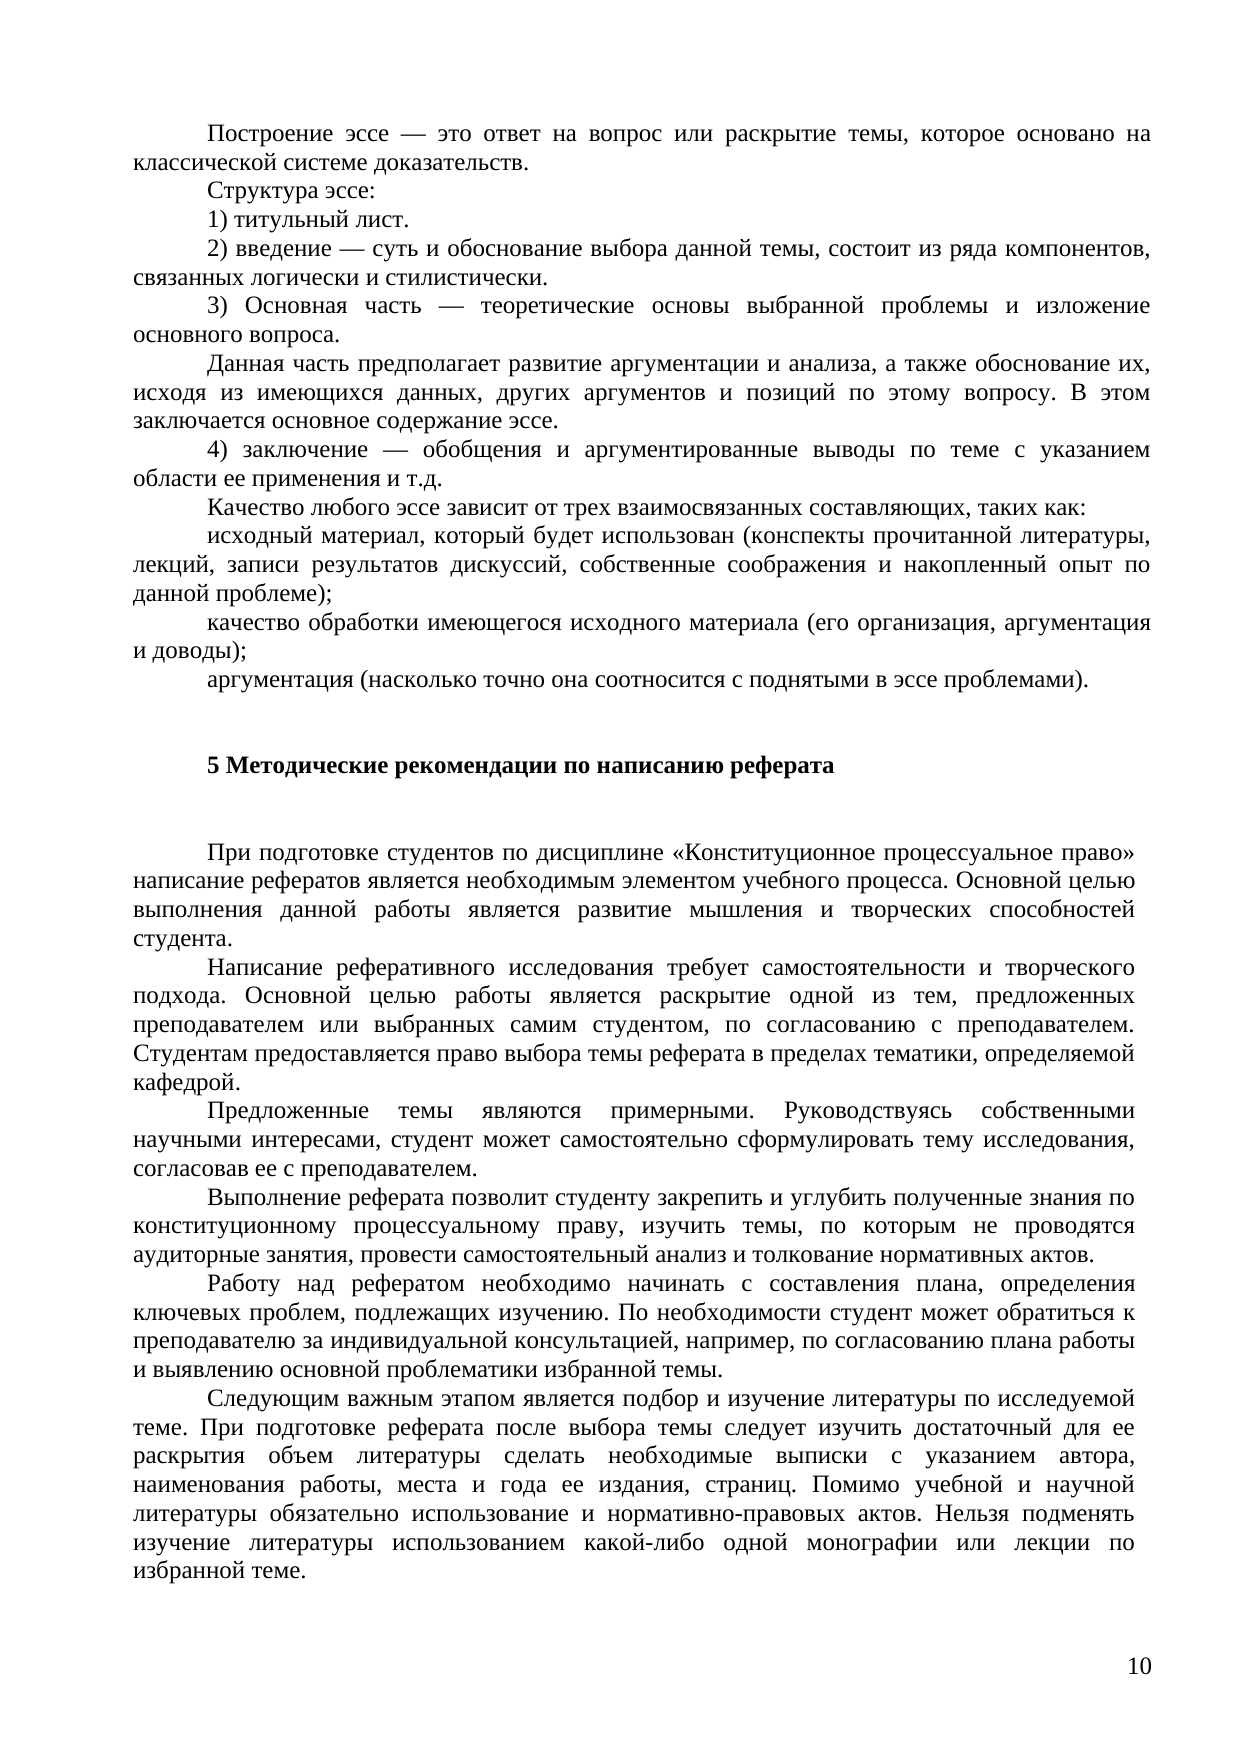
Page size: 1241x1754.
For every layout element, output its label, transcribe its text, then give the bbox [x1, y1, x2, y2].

text Предложенные темы являются примерными. Руководствуясь собственными научными интересами, студент может самостоятельно сформулировать тему исследования, согласовав ее с преподавателем. [133, 1096, 1136, 1182]
text Качество любого эссе зависит от трех взаимосвязанных составляющих, таких как: [133, 492, 1152, 521]
text Следующим важным этапом является подбор и изучение литературы по исследуемой теме. При подготовке реферата после выбора темы следует изучить достаточный для ее раскрытия объем литературы сделать необходимые выписки с указанием автора, наименования работы, места и года ее издания, страниц. Помимо учебной и научной литературы обязательно использование и нормативно-правовых актов. Нельзя подменять изучение литературы использованием какой-либо одной монографии или лекции по избранной теме. [133, 1383, 1136, 1584]
text 1) титульный лист. [133, 204, 1152, 233]
text 4) заключение — обобщения и аргументированные выводы по теме с указанием области ее применения и т.д. [133, 434, 1152, 492]
text аргументация (насколько точно она соотносится с поднятыми в эссе проблемами). [133, 664, 1152, 693]
text качество обработки имеющегося исходного материала (его организация, аргументация и доводы); [133, 607, 1152, 664]
text При подготовке студентов по дисциплине «Конституционное процессуальное право» написание рефератов является необходимым элементом учебного процесса. Основной целью выполнения данной работы является развитие мышления и творческих способностей студента. [133, 837, 1136, 952]
text Написание реферативного исследования требует самостоятельности и творческого подхода. Основной целью работы является раскрытие одной из тем, предложенных преподавателем или выбранных самим студентом, по согласованию с преподавателем. Студентам предоставляется право выбора темы реферата в пределах тематики, определяемой кафедрой. [133, 952, 1136, 1096]
text Работу над рефератом необходимо начинать с составления плана, определения ключевых проблем, подлежащих изучению. По необходимости студент может обратиться к преподавателю за индивидуальной консультацией, например, по согласованию плана работы и выявлению основной проблематики избранной темы. [133, 1268, 1136, 1383]
text исходный материал, который будет использован (конспекты прочитанной литературы, лекций, записи результатов дискуссий, собственные соображения и накопленный опыт по данной проблеме); [133, 521, 1152, 607]
text Данная часть предполагает развитие аргументации и анализа, а также обоснование их, исходя из имеющихся данных, других аргументов и позиций по этому вопросу. В этом заключается основное содержание эссе. [133, 348, 1152, 434]
text 2) введение — суть и обоснование выбора данной темы, состоит из ряда компонентов, связанных логически и стилистически. [133, 233, 1152, 291]
text Структура эссе: [133, 176, 1152, 204]
text 3) Основная часть — теоретические основы выбранной проблемы и изложение основного вопроса. [133, 291, 1152, 348]
subtitle 5 Методические рекомендации по написанию реферата [133, 751, 1152, 779]
text Выполнение реферата позволит студенту закрепить и углубить полученные знания по конституционному процессуальному праву, изучить темы, по которым не проводятся аудиторные занятия, провести самостоятельный анализ и толкование нормативных актов. [133, 1182, 1136, 1268]
text Построение эссе — это ответ на вопрос или раскрытие темы, которое основано на классической системе доказательств. [133, 118, 1152, 176]
